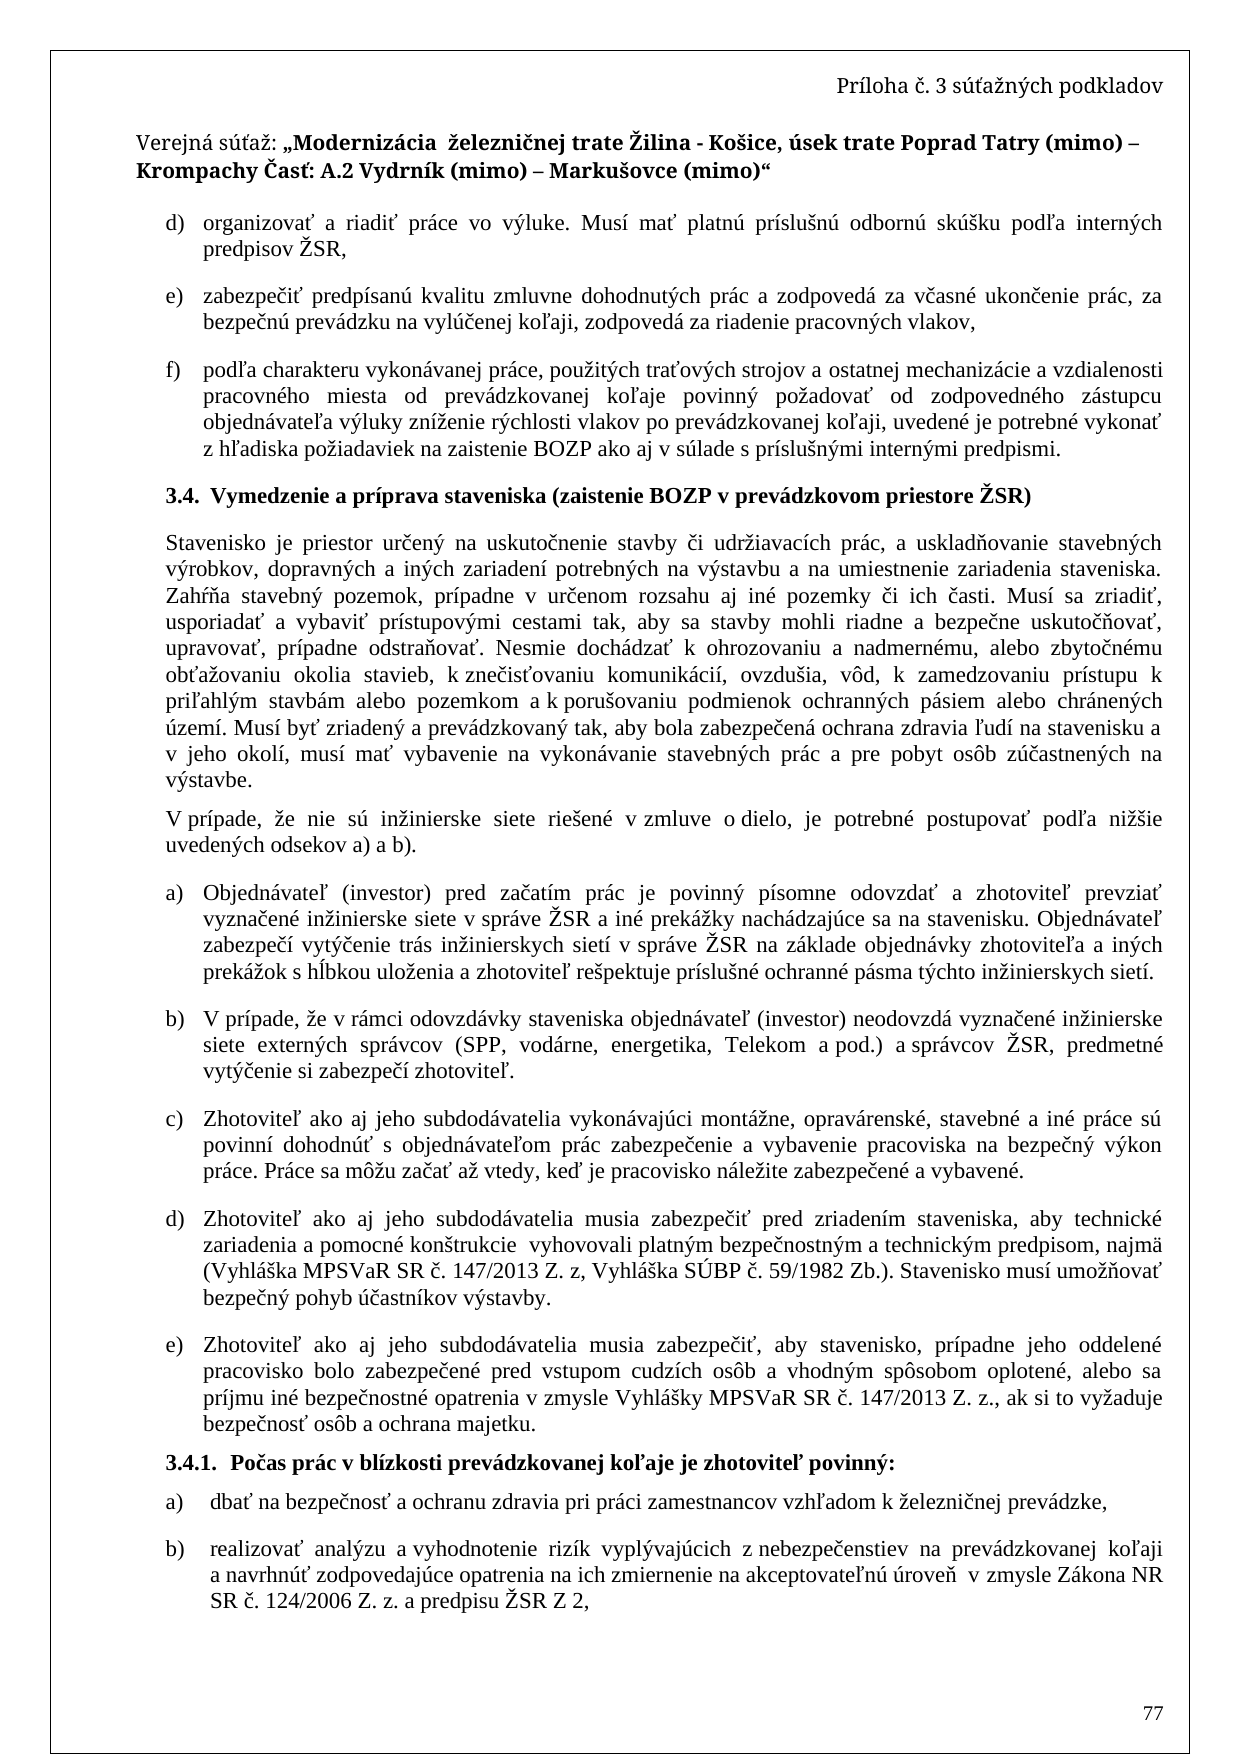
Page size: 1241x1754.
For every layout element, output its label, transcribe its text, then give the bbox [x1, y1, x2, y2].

list Zhotoviteľ ako aj jeho subdodávatelia vykonávajúci montážne, opravárenské, stavebné a iné práce sú povinní dohodnúť s objednávateľom prác zabezpečenie a vybavenie pracoviska na bezpečný výkon práce. Práce sa môžu začať až vtedy, keď je pracovisko náležite zabezpečené a vybavené. [165, 1105, 1163, 1184]
list realizovať analýzu a vyhodnotenie rizík vyplývajúcich z nebezpečenstiev na prevádzkovanej koľaji a navrhnúť zodpovedajúce opatrenia na ich zmiernenie na akceptovateľnú úroveň v zmysle Zákona NR SR č. 124/2006 Z. z. a predpisu ŽSR Z 2, [165, 1535, 1163, 1614]
text Stavenisko je priestor určený na uskutočnenie stavby či udržiavacích prác, a uskladňovanie stavebných výrobkov, dopravných a iných zariadení potrebných na výstavbu a na umiestnenie zariadenia staveniska. Zahŕňa stavebný pozemok, prípadne v určenom rozsahu aj iné pozemky či ich časti. Musí sa zriadiť, usporiadať a vybaviť prístupovými cestami tak, aby sa stavby mohli riadne a bezpečne uskutočňovať, upravovať, prípadne odstraňovať. Nesmie dochádzať k ohrozovaniu a nadmernému, alebo zbytočnému obťažovaniu okolia stavieb, k znečisťovaniu komunikácií, ovzdušia, vôd, k zamedzovaniu prístupu k priľahlým stavbám alebo pozemkom a k porušovaniu podmienok ochranných pásiem alebo chránených území. Musí byť zriadený a prevádzkovaný tak, aby bola zabezpečená ochrana zdravia ľudí na stavenisku a v jeho okolí, musí mať vybavenie na vykonávanie stavebných prác a pre pobyt osôb zúčastnených na výstavbe. [165, 529, 1163, 793]
list V prípade, že v rámci odovzdávky staveniska objednávateľ (investor) neodovzdá vyznačené inžinierske siete externých správcov (SPP, vodárne, energetika, Telekom a pod.) a správcov ŽSR, predmetné vytýčenie si zabezpečí zhotoviteľ. [165, 1005, 1163, 1084]
list Objednávateľ (investor) pred začatím prác je povinný písomne odovzdať a zhotoviteľ prevziať vyznačené inžinierske siete v správe ŽSR a iné prekážky nachádzajúce sa na stavenisku. Objednávateľ zabezpečí vytýčenie trás inžinierskych sietí v správe ŽSR na základe objednávky zhotoviteľa a iných prekážok s hĺbkou uloženia a zhotoviteľ rešpektuje príslušné ochranné pásma týchto inžinierskych sietí. [165, 879, 1163, 984]
list Zhotoviteľ ako aj jeho subdodávatelia musia zabezpečiť pred zriadením staveniska, aby technické zariadenia a pomocné konštrukcie vyhovovali platným bezpečnostným a technickým predpisom, najmä (Vyhláška MPSVaR SR č. 147/2013 Z. z, Vyhláška SÚBP č. 59/1982 Zb.). Stavenisko musí umožňovať bezpečný pohyb účastníkov výstavby. [165, 1205, 1163, 1310]
list podľa charakteru vykonávanej práce, použitých traťových strojov a ostatnej mechanizácie a vzdialenosti pracovného miesta od prevádzkovanej koľaje povinný požadovať od zodpovedného zástupcu objednávateľa výluky zníženie rýchlosti vlakov po prevádzkovanej koľaji, uvedené je potrebné vykonať z hľadiska požiadaviek na zaistenie BOZP ako aj v súlade s príslušnými internými predpismi. [165, 356, 1163, 461]
list Vymedzenie a príprava staveniska (zaistenie BOZP v prevádzkovom priestore ŽSR) [165, 482, 1163, 508]
list Zhotoviteľ ako aj jeho subdodávatelia musia zabezpečiť, aby stavenisko, prípadne jeho oddelené pracovisko bolo zabezpečené pred vstupom cudzích osôb a vhodným spôsobom oplotené, alebo sa príjmu iné bezpečnostné opatrenia v zmysle Vyhlášky MPSVaR SR č. 147/2013 Z. z., ak si to vyžaduje bezpečnosť osôb a ochrana majetku. [165, 1331, 1163, 1436]
list Počas prác v blízkosti prevádzkovanej koľaje je zhotoviteľ povinný: [165, 1449, 1163, 1475]
list zabezpečiť predpísanú kvalitu zmluvne dohodnutých prác a zodpovedá za včasné ukončenie prác, za bezpečnú prevádzku na vylúčenej koľaji, zodpovedá za riadenie pracovných vlakov, [165, 282, 1163, 335]
text V prípade, že nie sú inžinierske siete riešené v zmluve o dielo, je potrebné postupovať podľa nižšie uvedených odsekov a) a b). [165, 805, 1163, 858]
list dbať na bezpečnosť a ochranu zdravia pri práci zamestnancov vzhľadom k železničnej prevádzke, [165, 1488, 1163, 1514]
list organizovať a riadiť práce vo výluke. Musí mať platnú príslušnú odbornú skúšku podľa interných predpisov ŽSR, [165, 208, 1163, 261]
